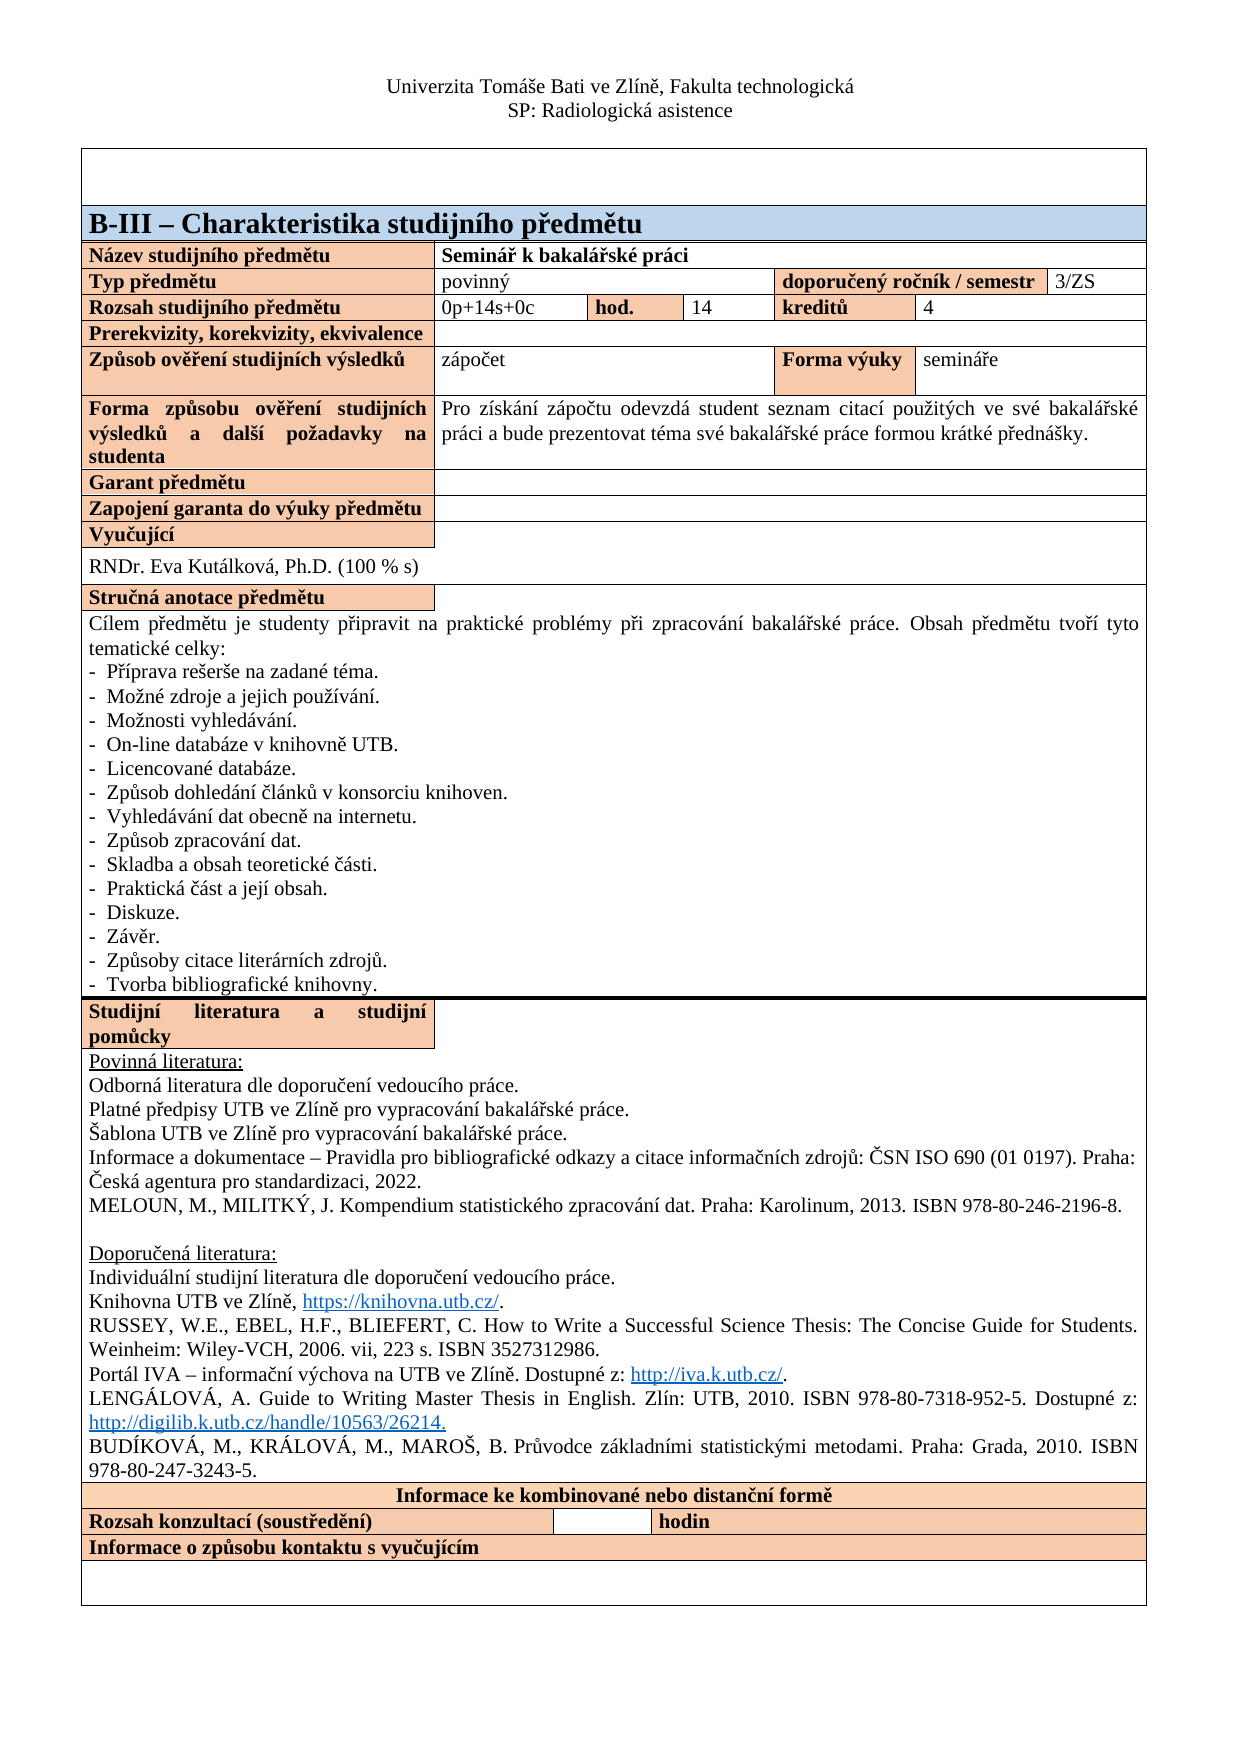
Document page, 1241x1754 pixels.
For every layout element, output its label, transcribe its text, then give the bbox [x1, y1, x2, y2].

table_cell [435, 522, 1146, 547]
table_cell Způsob ověření studijních výsledků [82, 347, 434, 395]
table_cell [435, 1000, 1146, 1048]
table_cell hod. [588, 295, 683, 320]
table_cell [435, 496, 1146, 521]
table_cell Cílem předmětu je studenty připravit na praktické problémy při zpracování bakalářské práce. Obsah předmětu tvoří tyto tematické celky: Příprava rešerše na zadané téma. Možné zdroje a jejich používání. Možnosti vyhledávání. On-line databáze v knihovně UTB. Licencované databáze. Způsob dohledání článků v konsorciu knihoven. Vyhledávání dat obecně na internetu. Způsob zpracování dat. Skladba a obsah teoretické části. Praktická část a její obsah. Diskuze. Závěr. Způsoby citace literárních zdrojů. Tvorba bibliografické knihovny. [82, 610, 1146, 996]
table_cell povinný [435, 269, 774, 294]
table_cell Prerekvizity, korekvizity, ekvivalence [82, 321, 434, 346]
table_cell Studijní literatura a studijní pomůcky [82, 1000, 434, 1048]
table_cell [82, 149, 1146, 205]
table_cell Vyučující [82, 522, 434, 547]
table_cell Seminář k bakalářské práci [435, 243, 1146, 268]
table_cell doporučený ročník / semestr [775, 269, 1047, 294]
table_cell [435, 585, 1146, 610]
table_cell Informace o způsobu kontaktu s vyučujícím [82, 1535, 1146, 1560]
table_cell 14 [684, 295, 774, 320]
table_cell Typ předmětu [82, 269, 434, 294]
table_cell RNDr. Eva Kutálková, Ph.D. (100 % s) [82, 547, 1146, 584]
table_cell Zapojení garanta do výuky předmětu [82, 496, 434, 521]
table_cell Název studijního předmětu [82, 243, 434, 268]
table_cell semináře [916, 347, 1146, 395]
table_cell Forma výuky [775, 347, 915, 395]
table_cell 0p+14s+0c [435, 295, 587, 320]
table_cell Pro získání zápočtu odevzdá student seznam citací použitých ve své bakalářské práci a bude prezentovat téma své bakalářské práce formou krátké přednášky. [435, 396, 1146, 468]
table_cell 3/ZS [1048, 269, 1146, 294]
table_cell 4 [916, 295, 1146, 320]
table_cell kreditů [775, 295, 915, 320]
table_cell [435, 470, 1146, 494]
table_cell Forma způsobu ověření studijních výsledků a další požadavky na studenta [82, 396, 434, 468]
table_cell Rozsah studijního předmětu [82, 295, 434, 320]
table_cell Informace ke kombinované nebo distanční formě [82, 1483, 1146, 1508]
table_cell Garant předmětu [82, 470, 434, 494]
table_cell [82, 1561, 1146, 1605]
table_cell [435, 321, 1146, 346]
table_cell B-III – Charakteristika studijního předmětu [82, 206, 1146, 240]
table_cell [554, 1509, 651, 1534]
table_cell hodin [652, 1509, 1146, 1534]
table_cell zápočet [435, 347, 774, 395]
table_cell Stručná anotace předmětu [82, 585, 434, 610]
table_cell Rozsah konzultací (soustředění) [82, 1509, 553, 1534]
table_cell Povinná literatura: Odborná literatura dle doporučení vedoucího práce. Platné předpisy UTB ve Zlíně pro vypracování bakalářské práce. Šablona UTB ve Zlíně pro vypracování bakalářské práce. Informace a dokumentace – Pravidla pro bibliografické odkazy a citace informačních zdrojů: ČSN ISO 690 (01 0197). Praha: Česká agentura pro standardizaci, 2022. MELOUN, M., MILITKÝ, J. Kompendium statistického zpracování dat. Praha: Karolinum, 2013. ISBN 978-80-246-2196-8. Doporučená literatura: Individuální studijní literatura dle doporučení vedoucího práce. Knihovna UTB ve Zlíně, https://knihovna.utb.cz/. RUSSEY, W.E., EBEL, H.F., BLIEFERT, C. How to Write a Successful Science Thesis: The Concise Guide for Students. Weinheim: Wiley-VCH, 2006. vii, 223 s. ISBN 3527312986. Portál IVA – informační výchova na UTB ve Zlíně. Dostupné z: http://iva.k.utb.cz/. LENGÁLOVÁ, A. Guide to Writing Master Thesis in English. Zlín: UTB, 2010. ISBN 978-80-7318-952-5. Dostupné z: http://digilib.k.utb.cz/handle/10563/26214. BUDÍKOVÁ, M., KRÁLOVÁ, M., MAROŠ, B. Průvodce základními statistickými metodami. Praha: Grada, 2010. ISBN 978-80-247-3243-5. [82, 1048, 1146, 1482]
